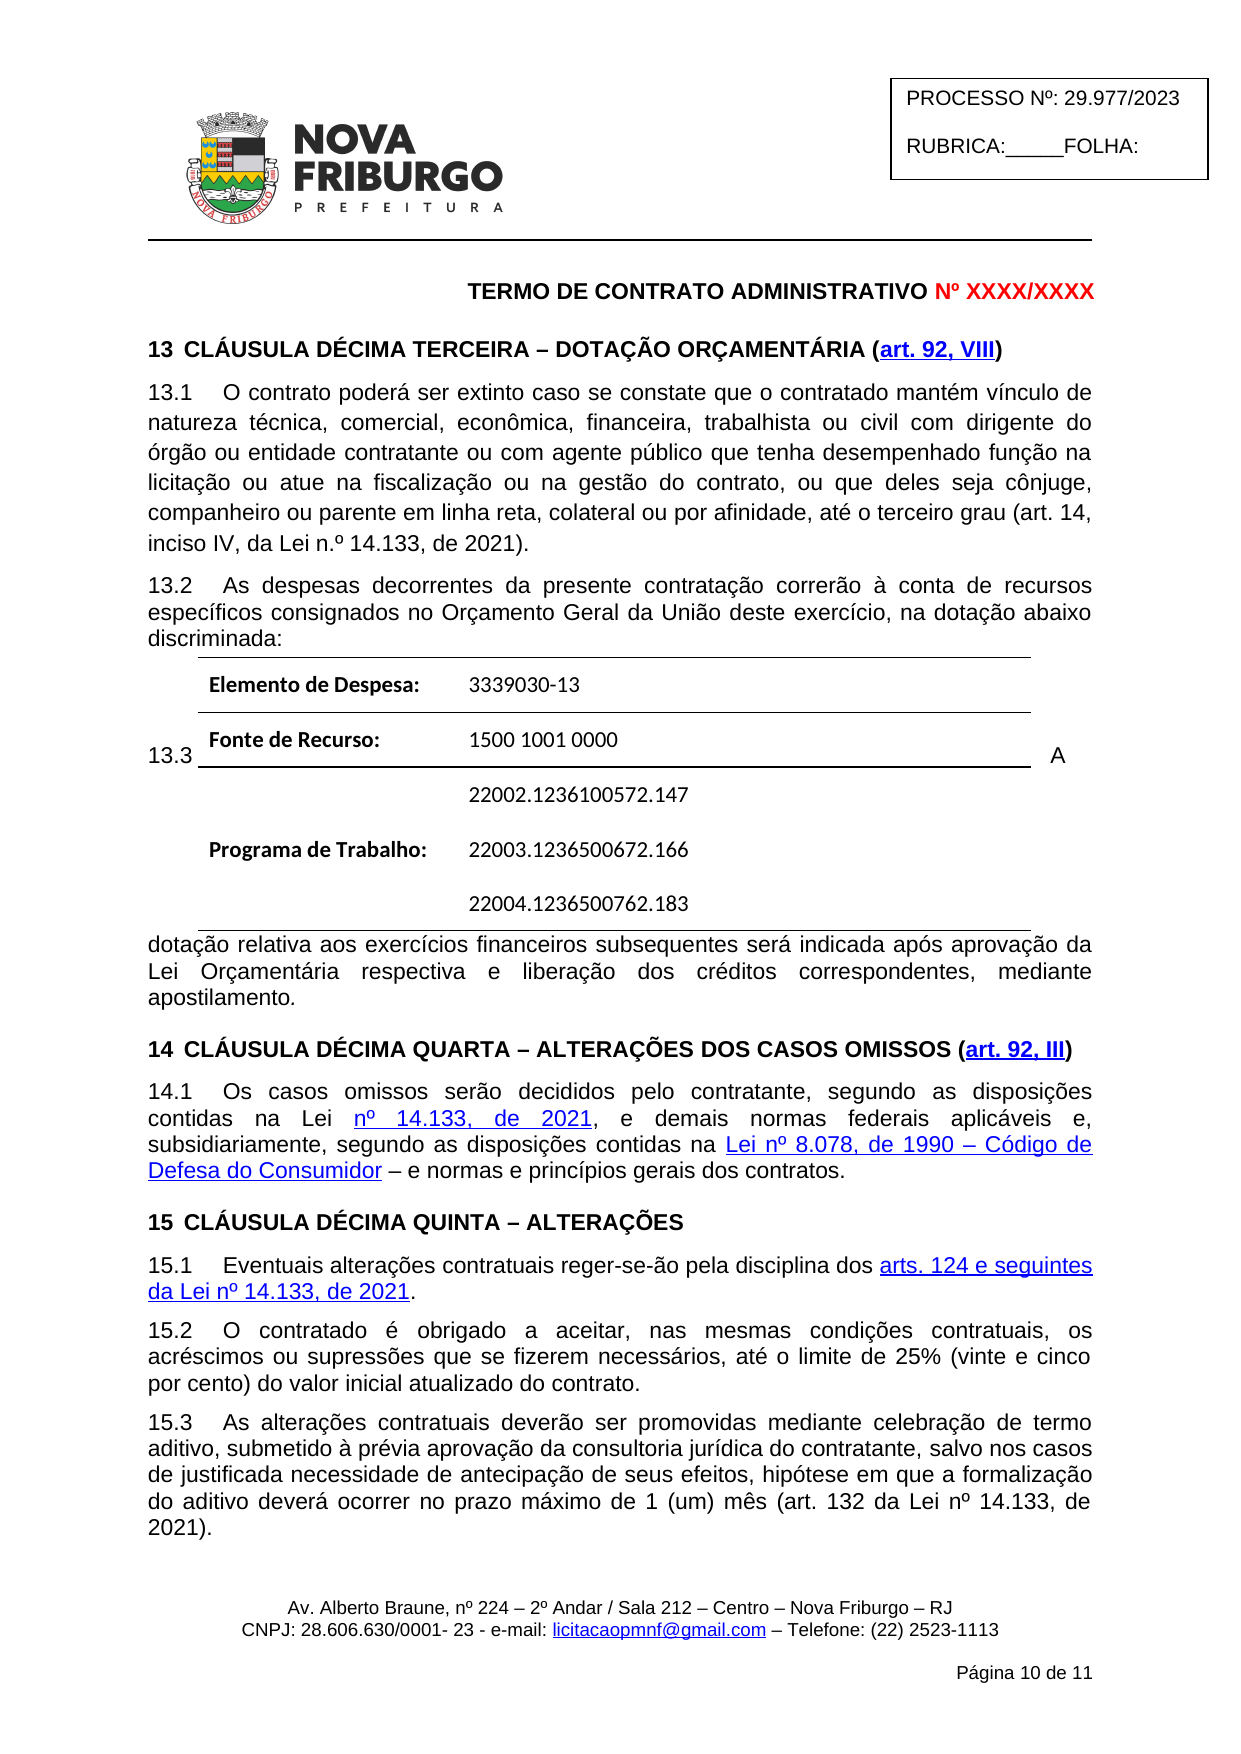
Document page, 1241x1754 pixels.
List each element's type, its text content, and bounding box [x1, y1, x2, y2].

table_cell Fonte de Recurso: [198, 713, 457, 766]
list Os casos omissos serão decididos pelo contratante, segundo as disposições contidas na Lei nº 14.133, de 2021, e demais normas federais aplicáveis e, subsidiariamente, segundo as disposições contidas na Lei nº 8.078, de 1990 – Código de Defesa do Consumidor – e normas e princípios gerais dos contratos. [148, 1078, 1092, 1184]
list Eventuais alterações contratuais reger-se-ão pela disciplina dos arts. 124 e seguintes da Lei nº 14.133, de 2021. [148, 1252, 1092, 1304]
list As alterações contratuais deverão ser promovidas mediante celebração de termo aditivo, submetido à prévia aprovação da consultoria jurídica do contratante, salvo nos casos de justificada necessidade de antecipação de seus efeitos, hipótese em que a formalização do aditivo deverá ocorrer no prazo máximo de 1 (um) mês (art. 132 da Lei nº 14.133, de 2021). [148, 1408, 1092, 1540]
table_header 3339030-13 [457, 658, 1031, 712]
list As despesas decorrentes da presente contratação correrão à conta de recursos específicos consignados no Orçamento Geral da União deste exercício, na dotação abaixo discriminada: [148, 572, 1092, 651]
table_cell 1500 1001 0000 [457, 713, 1031, 766]
list O contratado é obrigado a aceitar, nas mesmas condições contratuais, os acréscimos ou supressões que se fizerem necessários, até o limite de 25% (vinte e cinco por cento) do valor inicial atualizado do contrato. [148, 1317, 1092, 1396]
list CLÁUSULA DÉCIMA QUARTA – ALTERAÇÕES DOS CASOS OMISSOS (art. 92, III) [148, 1036, 1092, 1062]
table_cell 22002.1236100572.147 22003.1236500672.166 22004.1236500762.183 [457, 768, 1031, 930]
list A dotação relativa aos exercícios financeiros subsequentes será indicada após aprovação da Lei Orçamentária respectiva e liberação dos créditos correspondentes, mediante apostilamento. [148, 742, 1092, 1011]
picture [147, 100, 542, 238]
list CLÁUSULA DÉCIMA TERCEIRA – DOTAÇÃO ORÇAMENTÁRIA (art. 92, VIII) [148, 336, 1092, 362]
list CLÁUSULA DÉCIMA QUINTA – ALTERAÇÕES [148, 1209, 1092, 1235]
table_cell Programa de Trabalho: [198, 768, 457, 930]
table_header Elemento de Despesa: [198, 658, 457, 712]
